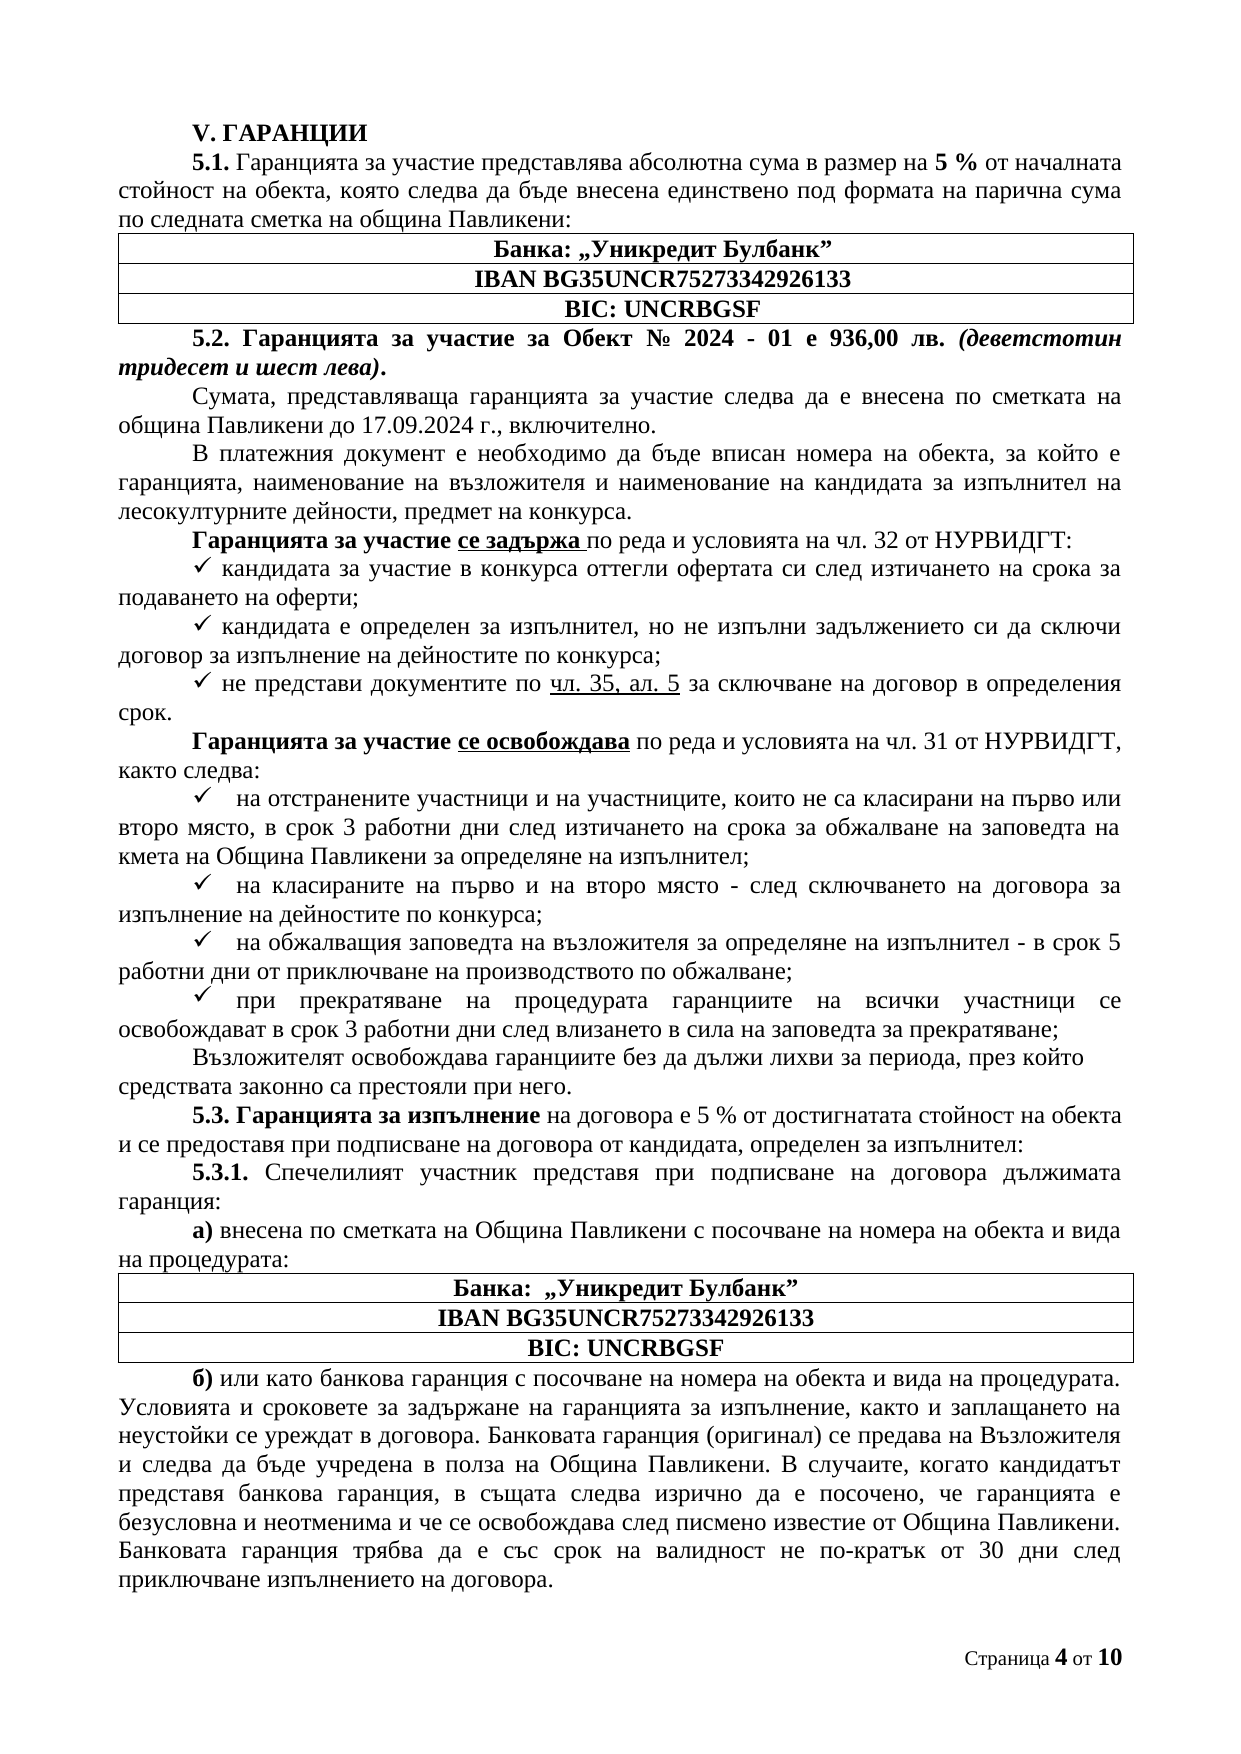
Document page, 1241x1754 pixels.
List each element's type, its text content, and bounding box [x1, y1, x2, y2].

text 5.1. Гаранцията за участие представлява абсолютна сума в размер на 5 % от началната стойност на обекта, която следва да бъде внесена единствено под формата на парична сума по следната сметка на община Павликени: [118, 147, 1122, 233]
text б) или като банкова гаранция с посочване на номера на обекта и вида на процедурата. Условията и сроковете за задържане на гаранцията за изпълнение, както и заплащането на неустойки се уреждат в договора. Банковата гаранция (оригинал) се предава на Възложителя и следва да бъде учредена в полза на Община Павликени. В случаите, когато кандидатът представя банкова гаранция, в същата следва изрично да е посочено, че гаранцията е безусловна и неотменима и че се освобождава след писмено известие от Община Павликени. Банковата гаранция трябва да е със срок на валидност не по-кратък от 30 дни след приключване изпълнението на договора. [118, 1363, 1122, 1593]
text Гаранцията за участие се освобождава по реда и условията на чл. 31 от НУРВИДГТ, както следва: [118, 726, 1122, 783]
list при прекратяване на процедурата гаранциите на всички участници се освобождават в срок 3 работни дни след влизането в сила на заповедта за прекратяване; [118, 985, 1122, 1042]
table_cell IBAN BG35UNCR75273342926133 [119, 1303, 1133, 1332]
list на обжалващия заповедта на възложителя за определяне на изпълнител - в срок 5 работни дни от приключване на производството по обжалване; [118, 927, 1122, 985]
text В платежния документ е необходимо да бъде вписан номера на обекта, за който е гаранцията, наименование на възложителя и наименование на кандидата за изпълнител на лесокултурните дейности, предмет на конкурса. [118, 438, 1122, 525]
table_cell IBAN BG35UNCR75273342926133 [119, 264, 1133, 293]
text V. ГАРАНЦИИ [118, 118, 1122, 147]
text 5.3. Гаранцията за изпълнение на договора е 5 % от достигнатата стойност на обекта и се предоставя при подписване на договора от кандидата, определен за изпълнител: [118, 1100, 1122, 1157]
list на класираните на първо и на второ място - след сключването на договора за изпълнение на дейностите по конкурса; [118, 870, 1122, 927]
text а) внесена по сметката на Община Павликени с посочване на номера на обекта и вида на процедурата: [118, 1215, 1122, 1272]
table_header Банка: „Уникредит Булбанк” [119, 1274, 1133, 1302]
table_header Банка: „Уникредит Булбанк” [119, 234, 1133, 263]
list кандидата е определен за изпълнител, но не изпълни задължението си да сключи договор за изпълнение на дейностите по конкурса; [118, 611, 1122, 668]
table_cell BIC: UNCRBGSF [119, 1333, 1133, 1362]
list кандидата за участие в конкурса оттегли офертата си след изтичането на срока за подаването на оферти; [118, 553, 1122, 611]
list на отстранените участници и на участниците, които не са класирани на първо или второ място, в срок 3 работни дни след изтичането на срока за обжалване на заповедта на кмета на Община Павликени за определяне на изпълнител; [118, 783, 1122, 870]
text 5.2. Гаранцията за участие за Обект № 2024 - 01 е 936,00 лв. (деветстотин тридесет и шест лева). [118, 324, 1122, 381]
text 5.3.1. Спечелилият участник представя при подписване на договора дължимата гаранция: [118, 1157, 1122, 1215]
text Сумата, представляваща гаранцията за участие следва да е внесена по сметката на община Павликени до 17.09.2024 г., включително. [118, 381, 1122, 438]
text Гаранцията за участие се задържа по реда и условията на чл. 32 от НУРВИДГТ: [118, 525, 1122, 553]
list Възложителят освобождава гаранциите без да дължи лихви за периода, през който средствата законно са престояли при него. [118, 1042, 1085, 1100]
table_cell BIC: UNCRBGSF [119, 294, 1133, 322]
list не представи документите по чл. 35, ал. 5 за сключване на договор в определения срок. [118, 668, 1122, 726]
